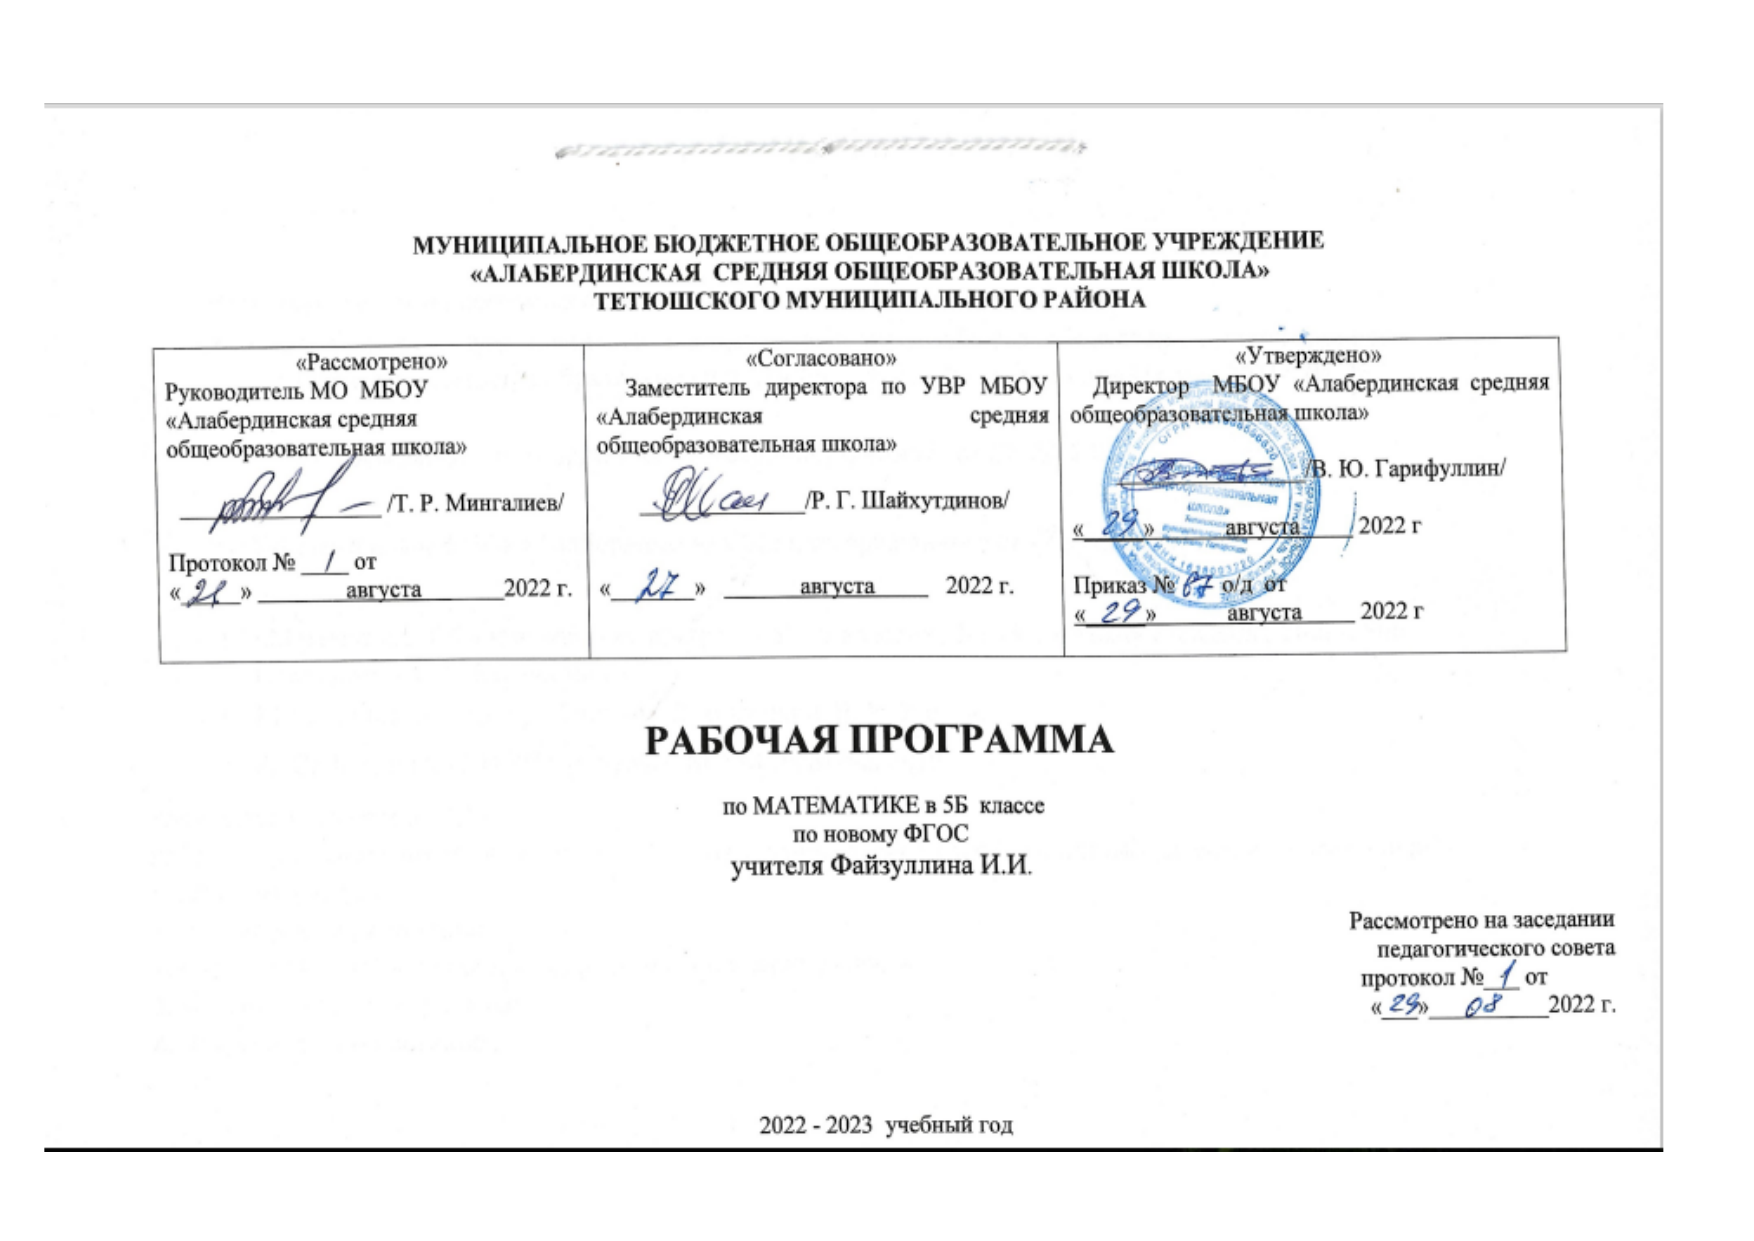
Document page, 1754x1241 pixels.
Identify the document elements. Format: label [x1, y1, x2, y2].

picture [44, 103, 1664, 1152]
